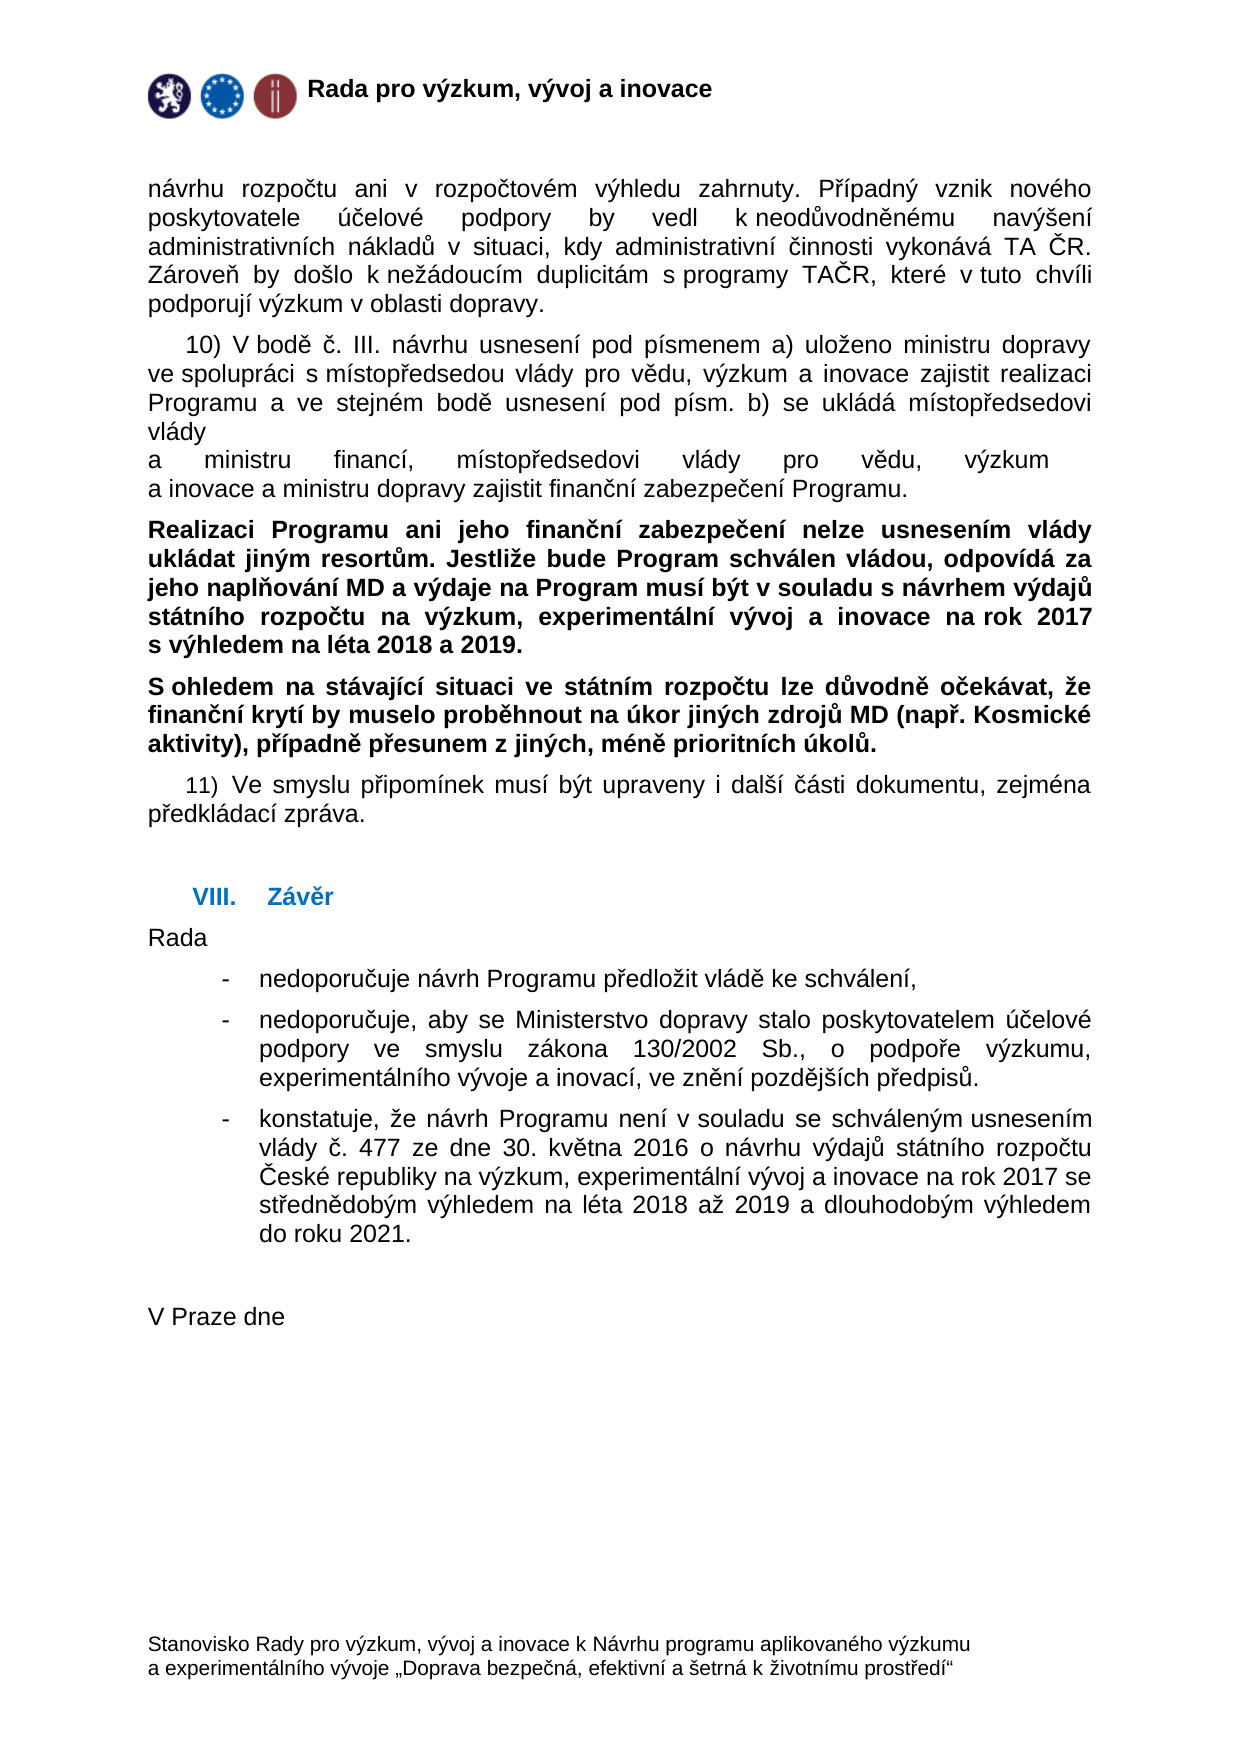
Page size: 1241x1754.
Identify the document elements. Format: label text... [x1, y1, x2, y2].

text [148, 174, 1093, 318]
list konstatuje, že návrh Programu není v souladu se schváleným usnesením vlády č. 477 ze dne 30. května 2016 o návrhu výdajů státního rozpočtu České republiky na výzkum, experimentální vývoj a inovace na rok 2017 se střednědobým výhledem na léta 2018 až 2019 a dlouhodobým výhledem do roku 2021. [221, 1104, 1093, 1248]
list V bodě č. III. návrhu usnesení pod písmenem a) uloženo ministru dopravy ve spolupráci s místopředsedou vlády pro vědu, výzkum a inovace zajistit realizaci Programu a ve stejném bodě usnesení pod písm. b) se ukládá místopředsedovi vlády a ministru financí, místopředsedovi vlády pro vědu, výzkum a inovace a ministru dopravy zajistit finanční zabezpečení Programu. [148, 330, 1093, 503]
text Realizaci Programu ani jeho finanční zabezpečení nelze usnesením vlády ukládat jiným resortům. Jestliže bude Program schválen vládou, odpovídá za jeho naplňování MD a výdaje na Program musí být v souladu s návrhem výdajů státního rozpočtu na výzkum, experimentální vývoj a inovace na rok 2017 s výhledem na léta 2018 a 2019. [148, 515, 1093, 659]
list nedoporučuje návrh Programu předložit vládě ke schválení, [221, 964, 1093, 993]
list nedoporučuje, aby se Ministerstvo dopravy stalo poskytovatelem účelové podpory ve smyslu zákona 130/2002 Sb., o podpoře výzkumu, experimentálního vývoje a inovací, ve znění pozdějších předpisů. [221, 1005, 1093, 1091]
list Ve smyslu připomínek musí být upraveny i další části dokumentu, zejména předkládací zpráva. [148, 770, 1093, 828]
picture [147, 73, 298, 120]
text S ohledem na stávající situaci ve státním rozpočtu lze důvodně očekávat, že finanční krytí by muselo proběhnout na úkor jiných zdrojů MD (např. Kosmické aktivity), případně přesunem z jiných, méně prioritních úkolů. [148, 671, 1093, 758]
list Závěr [192, 881, 1093, 910]
text Rada [148, 923, 1093, 951]
text V Praze dne [148, 1301, 1093, 1330]
